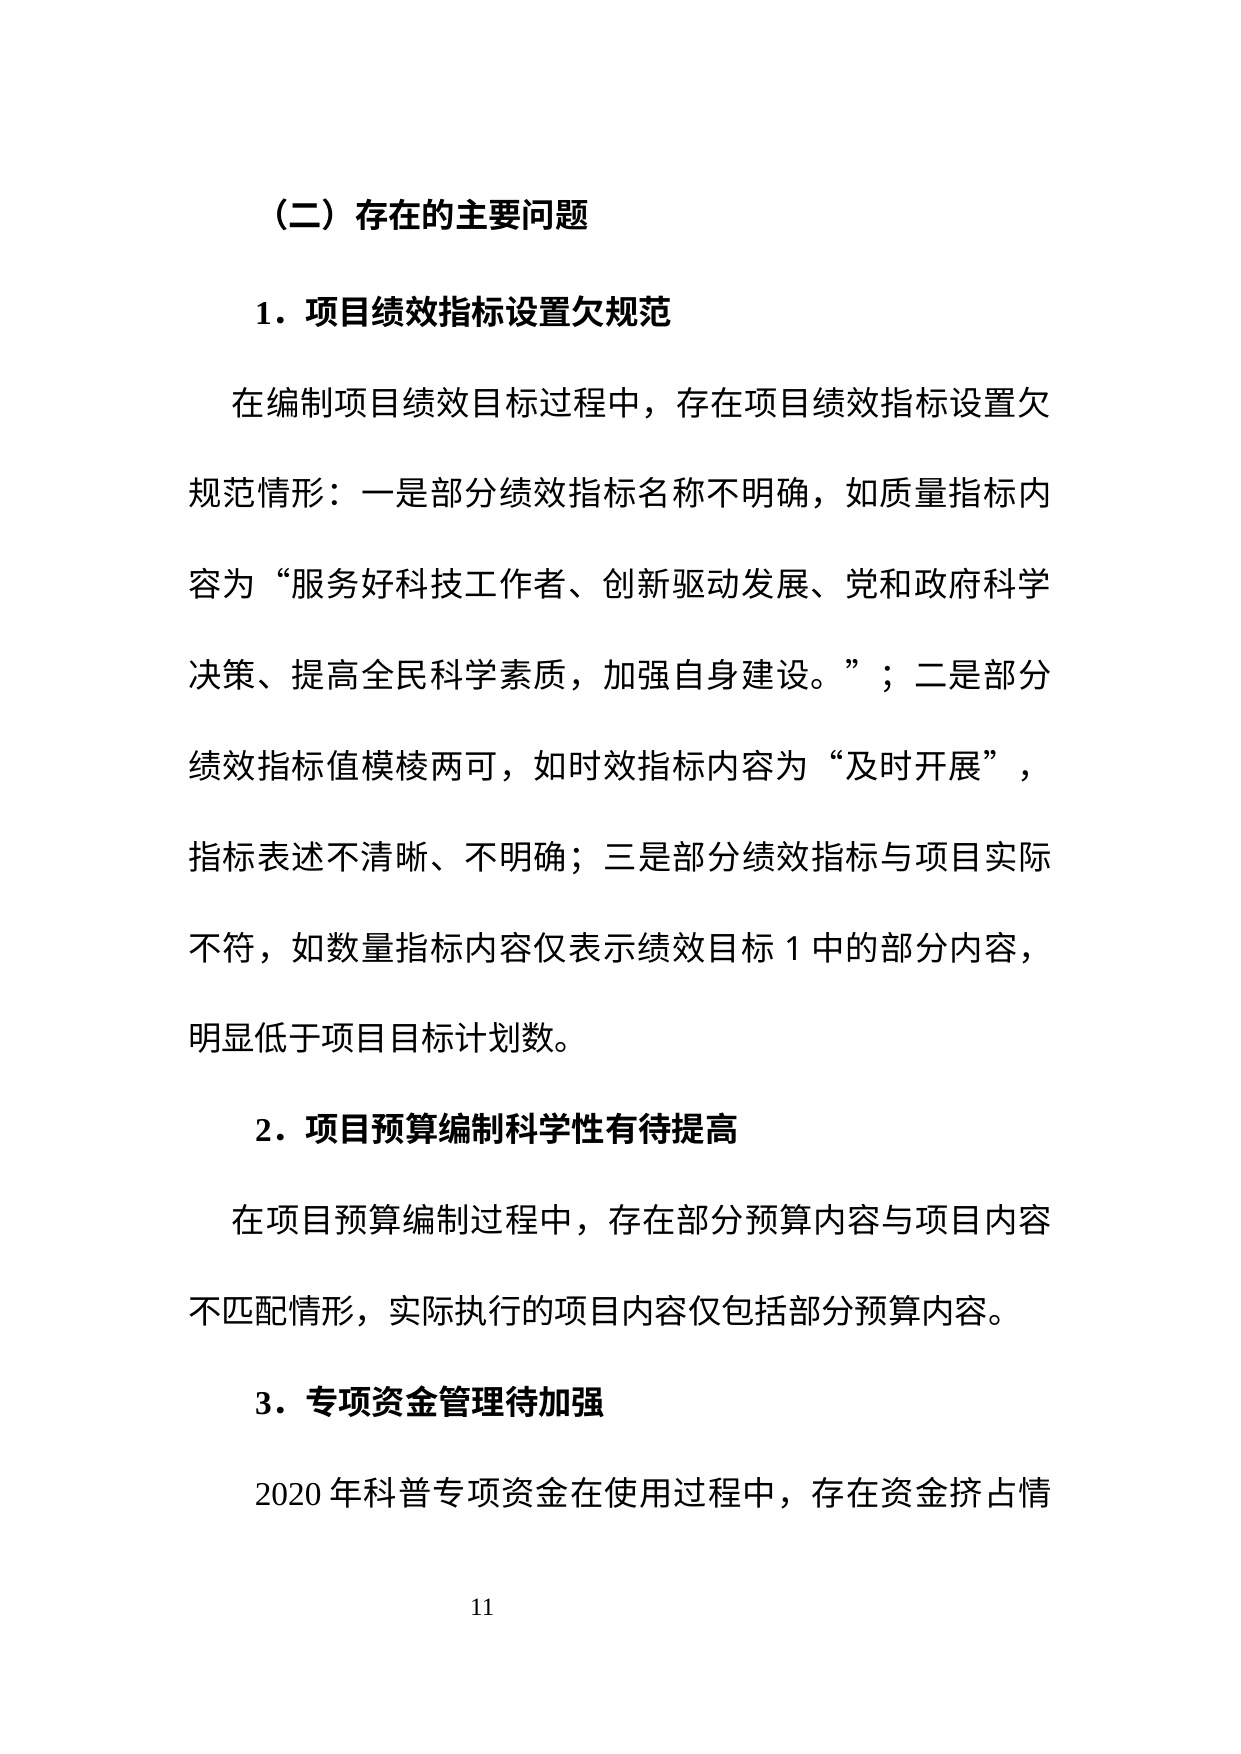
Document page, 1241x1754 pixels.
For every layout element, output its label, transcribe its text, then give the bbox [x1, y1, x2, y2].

text 在项目预算编制过程中，存在部分预算内容与项目内容不匹配情形，实际执行的项目内容仅包括部分预算内容。 [188, 1173, 1052, 1354]
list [188, 1445, 1052, 1536]
list 3．专项资金管理待加强 [188, 1354, 1052, 1445]
list 1．项目绩效指标设置欠规范 [188, 264, 1052, 355]
list 2．项目预算编制科学性有待提高 [188, 1082, 1052, 1173]
subtitle 存在的主要问题 [188, 167, 1052, 258]
text 在编制项目绩效目标过程中，存在项目绩效指标设置欠规范情形：一是部分绩效指标名称不明确，如质量指标内容为“服务好科技工作者、创新驱动发展、党和政府科学决策、提高全民科学素质，加强自身建设。”；二是部分绩效指标值模棱两可，如时效指标内容为“及时开展”，指标表述不清晰、不明确；三是部分绩效指标与项目实际不符，如数量指标内容仅表示绩效目标1中的部分内容，明显低于项目目标计划数。 [188, 355, 1052, 1082]
